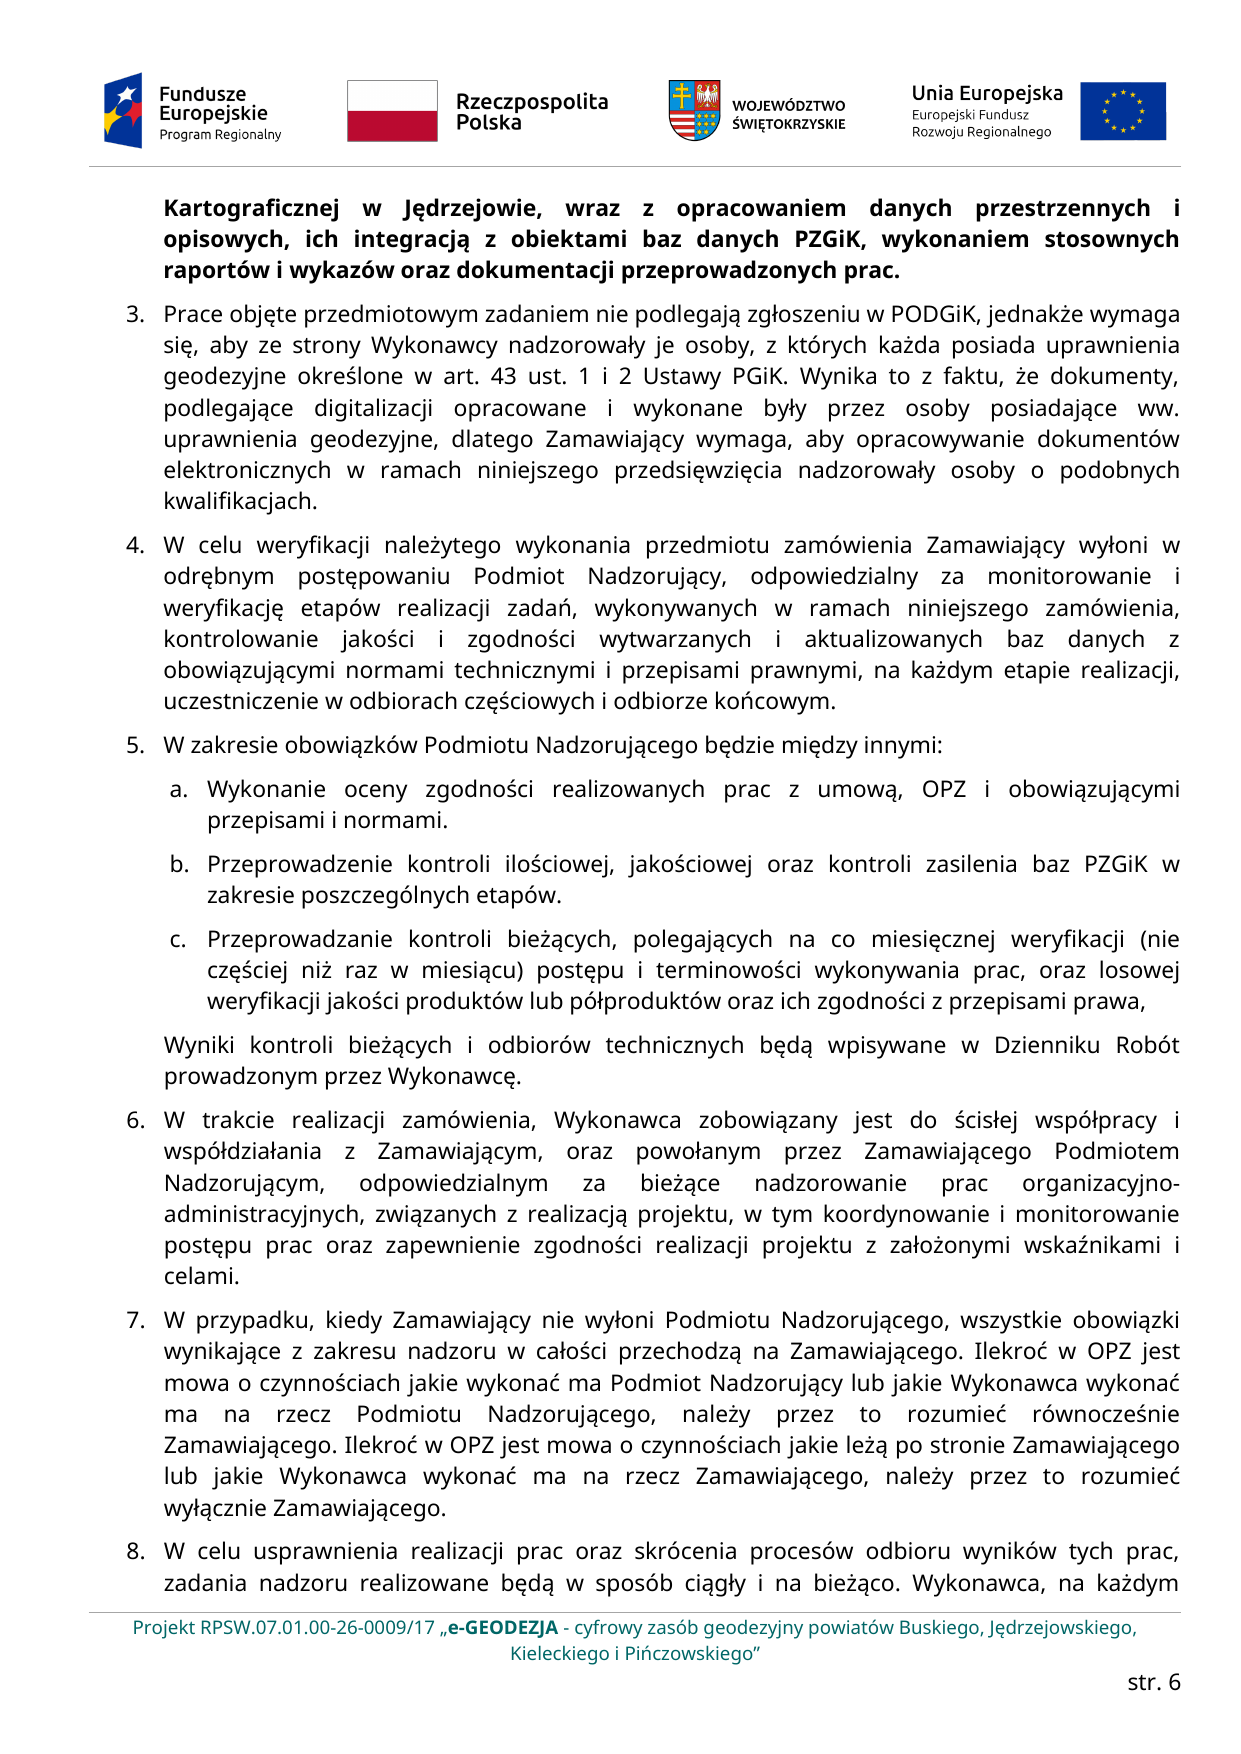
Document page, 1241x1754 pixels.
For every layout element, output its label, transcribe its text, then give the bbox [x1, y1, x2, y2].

picture [88, 59, 1182, 164]
list W zakresie obowiązków Podmiotu Nadzorującego będzie między innymi: [126, 729, 1181, 760]
list W trakcie realizacji zamówienia, Wykonawca zobowiązany jest do ścisłej współpracy i współdziałania z Zamawiającym, oraz powołanym przez Zamawiającego Podmiotem Nadzorującym, odpowiedzialnym za bieżące nadzorowanie prac organizacyjno-administracyjnych, związanych z realizacją projektu, w tym koordynowanie i monitorowanie postępu prac oraz zapewnienie zgodności realizacji projektu z założonymi wskaźnikami i celami. [126, 1104, 1181, 1292]
text Wyniki kontroli bieżących i odbiorów technicznych będą wpisywane w Dzienniku Robót prowadzonym przez Wykonawcę. [164, 1029, 1181, 1092]
list W celu weryfikacji należytego wykonania przedmiotu zamówienia Zamawiający wyłoni w odrębnym postępowaniu Podmiot Nadzorujący, odpowiedzialny za monitorowanie i weryfikację etapów realizacji zadań, wykonywanych w ramach niniejszego zamówienia, kontrolowanie jakości i zgodności wytwarzanych i aktualizowanych baz danych z obowiązującymi normami technicznymi i przepisami prawnymi, na każdym etapie realizacji, uczestniczenie w odbiorach częściowych i odbiorze końcowym. [126, 529, 1181, 717]
list Przeprowadzenie kontroli ilościowej, jakościowej oraz kontroli zasilenia baz PZGiK w zakresie poszczególnych etapów. [169, 848, 1181, 910]
list Przeprowadzanie kontroli bieżących, polegających na co miesięcznej weryfikacji (nie częściej niż raz w miesiącu) postępu i terminowości wykonywania prac, oraz losowej weryfikacji jakości produktów lub półproduktów oraz ich zgodności z przepisami prawa, [169, 923, 1181, 1017]
list Prace objęte przedmiotowym zadaniem nie podlegają zgłoszeniu w PODGiK, jednakże wymaga się, aby ze strony Wykonawcy nadzorowały je osoby, z których każda posiada uprawnienia geodezyjne określone w art. 43 ust. 1 i 2 Ustawy PGiK. Wynika to z faktu, że dokumenty, podlegające digitalizacji opracowane i wykonane były przez osoby posiadające ww. uprawnienia geodezyjne, dlatego Zamawiający wymaga, aby opracowywanie dokumentów elektronicznych w ramach niniejszego przedsięwzięcia nadzorowały osoby o podobnych kwalifikacjach. [126, 298, 1181, 517]
list Wykonanie oceny zgodności realizowanych prac z umową, OPZ i obowiązującymi przepisami i normami. [169, 773, 1181, 835]
list W przypadku, kiedy Zamawiający nie wyłoni Podmiotu Nadzorującego, wszystkie obowiązki wynikające z zakresu nadzoru w całości przechodzą na Zamawiającego. Ilekroć w OPZ jest mowa o czynnościach jakie wykonać ma Podmiot Nadzorujący lub jakie Wykonawca wykonać ma na rzecz Podmiotu Nadzorującego, należy przez to rozumieć równocześnie Zamawiającego. Ilekroć w OPZ jest mowa o czynnościach jakie leżą po stronie Zamawiającego lub jakie Wykonawca wykonać ma na rzecz Zamawiającego, należy przez to rozumieć wyłącznie Zamawiającego. [126, 1304, 1181, 1523]
